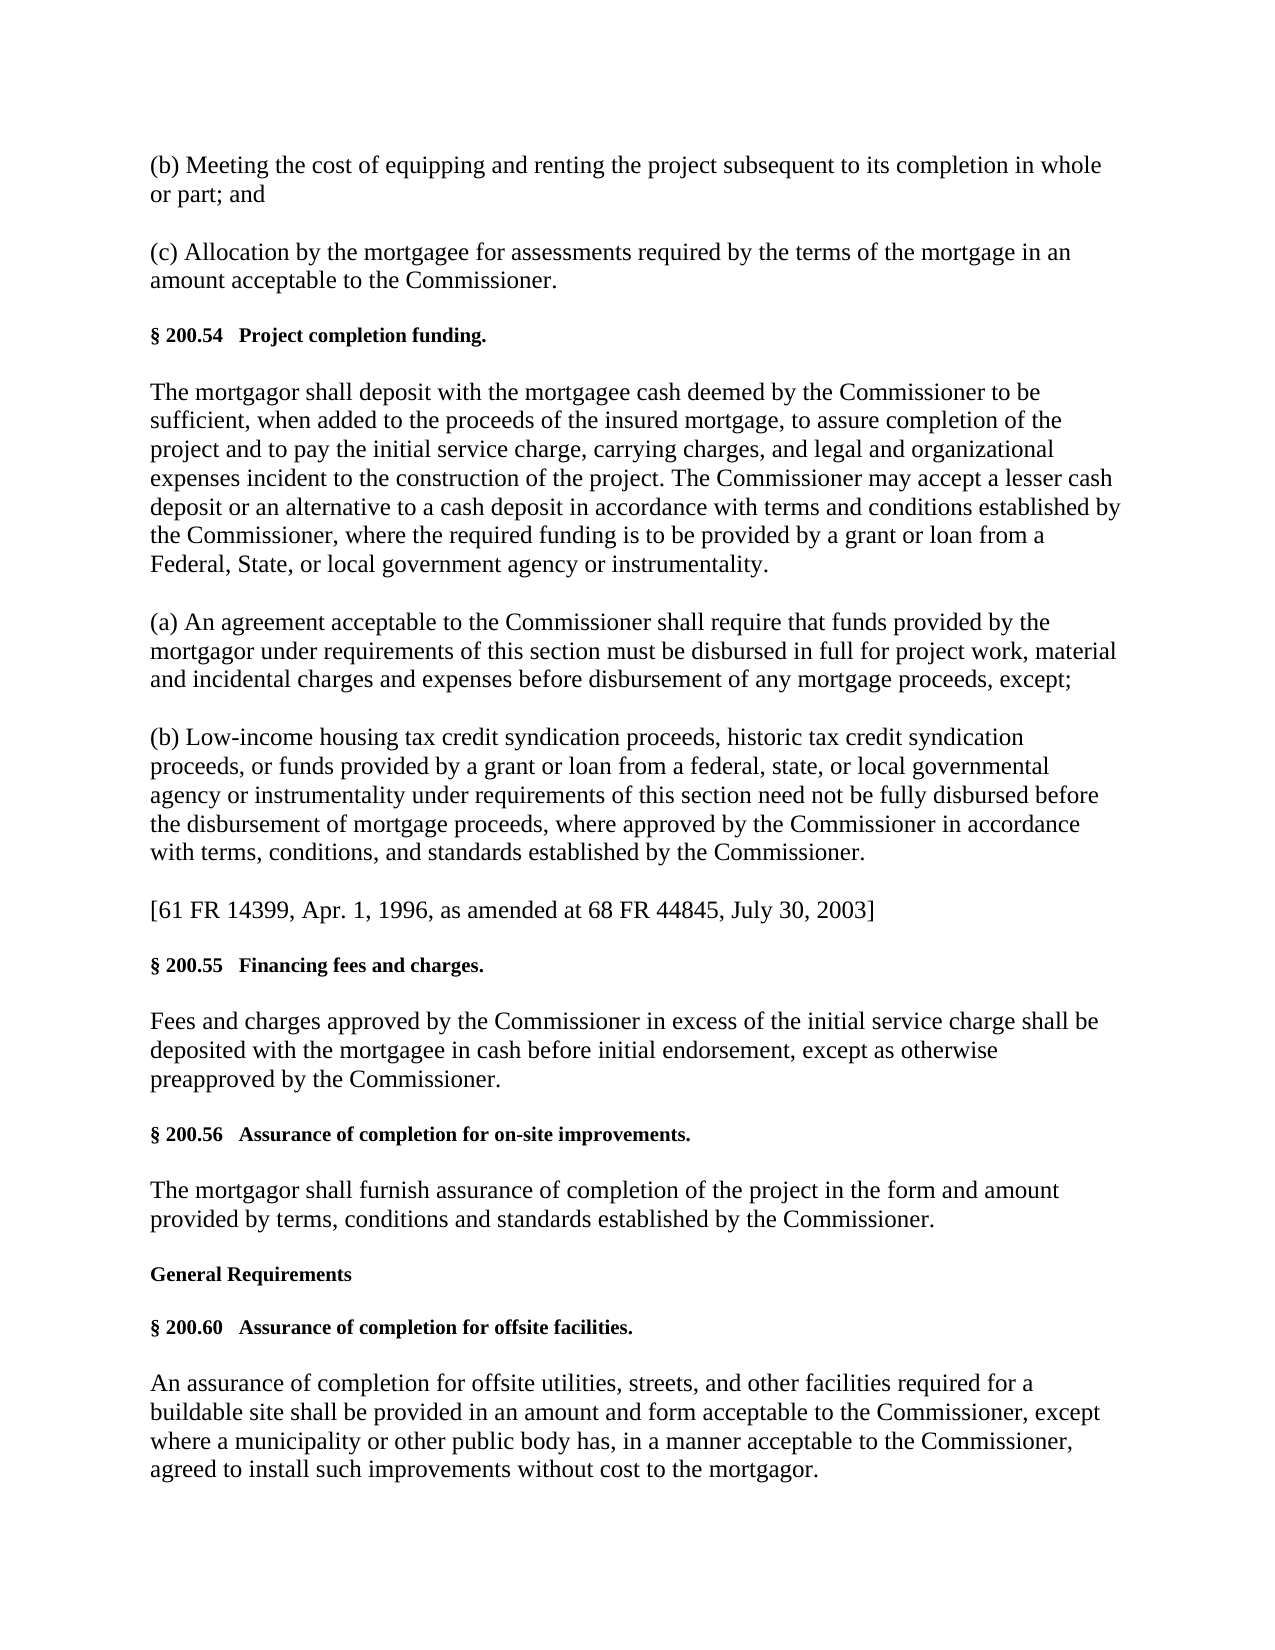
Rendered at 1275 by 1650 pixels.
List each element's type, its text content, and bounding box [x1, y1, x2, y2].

text General Requirements [150, 1262, 1125, 1286]
text (c) Allocation by the mortgagee for assessments required by the terms of the mortgage in an amount acceptable to the Commissioner. [150, 237, 1125, 294]
text § 200.56 Assurance of completion for on-site improvements. [150, 1122, 1125, 1146]
text The mortgagor shall deposit with the mortgagee cash deemed by the Commissioner to be sufficient, when added to the proceeds of the insured mortgage, to assure completion of the project and to pay the initial service charge, carrying charges, and legal and organizational expenses incident to the construction of the project. The Commissioner may accept a lesser cash deposit or an alternative to a cash deposit in accordance with terms and conditions established by the Commissioner, where the required funding is to be provided by a grant or loan from a Federal, State, or local government agency or instrumentality. [150, 377, 1125, 578]
text (a) An agreement acceptable to the Commissioner shall require that funds provided by the mortgagor under requirements of this section must be disbursed in full for project work, material and incidental charges and expenses before disbursement of any mortgage proceeds, except; [150, 607, 1125, 693]
text Fees and charges approved by the Commissioner in excess of the initial service charge shall be deposited with the mortgagee in cash before initial endorsement, except as otherwise preapproved by the Commissioner. [150, 1006, 1125, 1093]
text The mortgagor shall furnish assurance of completion of the project in the form and amount provided by terms, conditions and standards established by the Commissioner. [150, 1175, 1125, 1233]
text (b) Low-income housing tax credit syndication proceeds, historic tax credit syndication proceeds, or funds provided by a grant or loan from a federal, state, or local governmental agency or instrumentality under requirements of this section need not be fully disbursed before the disbursement of mortgage proceeds, where approved by the Commissioner in accordance with terms, conditions, and standards established by the Commissioner. [150, 722, 1125, 866]
text § 200.60 Assurance of completion for offsite facilities. [150, 1315, 1125, 1339]
text (b) Meeting the cost of equipping and renting the project subsequent to its completion in whole or part; and [150, 150, 1125, 207]
text An assurance of completion for offsite utilities, streets, and other facilities required for a buildable site shall be provided in an amount and form acceptable to the Commissioner, except where a municipality or other public body has, in a manner acceptable to the Commissioner, agreed to install such improvements without cost to the mortgagor. [150, 1368, 1125, 1483]
text § 200.55 Financing fees and charges. [150, 953, 1125, 977]
text [61 FR 14399, , as amended at 68 FR 44845, ] [150, 895, 1125, 924]
text § 200.54 Project completion funding. [150, 323, 1125, 347]
